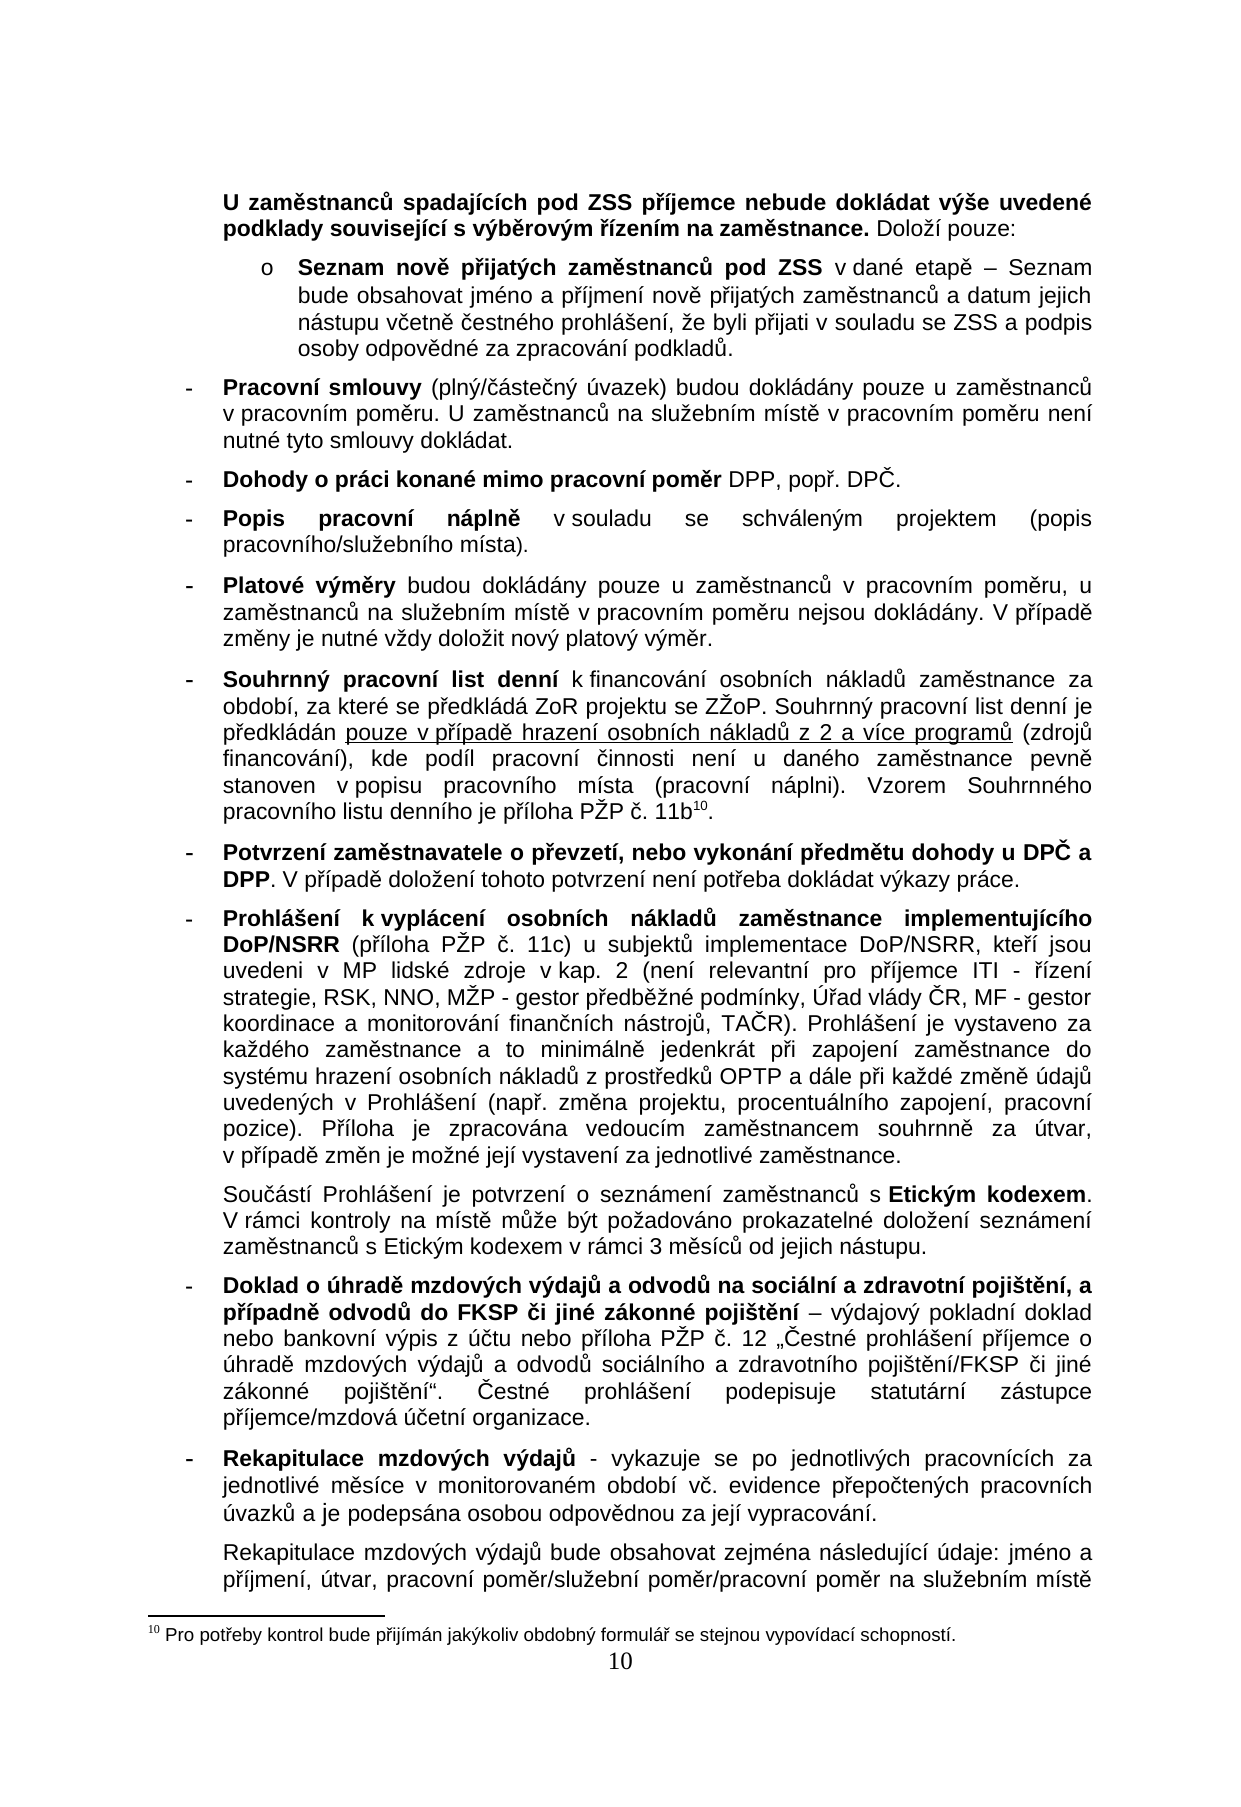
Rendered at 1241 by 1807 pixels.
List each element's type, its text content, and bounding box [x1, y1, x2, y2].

list Prohlášení k vyplácení osobních nákladů zaměstnance implementujícího DoP/NSRR (příloha PŽP č. 11c) u subjektů implementace DoP/NSRR, kteří jsou uvedeni v MP lidské zdroje v kap. 2 (není relevantní pro příjemce ITI - řízení strategie, RSK, NNO, MŽP - gestor předběžné podmínky, Úřad vlády ČR, MF - gestor koordinace a monitorování finančních nástrojů, TAČR). Prohlášení je vystaveno za každého zaměstnance a to minimálně jedenkrát při zapojení zaměstnance do systému hrazení osobních nákladů z prostředků OPTP a dále při každé změně údajů uvedených v Prohlášení (např. změna projektu, procentuálního zapojení, pracovní pozice). Příloha je zpracována vedoucím zaměstnancem souhrnně za útvar, v případě změn je možné její vystavení za jednotlivé zaměstnance. [185, 904, 1092, 1168]
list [223, 1539, 1092, 1592]
list Pracovní smlouvy (plný/částečný úvazek) budou dokládány pouze u zaměstnanců v pracovním poměru. U zaměstnanců na služebním místě v pracovním poměru není nutné tyto smlouvy dokládat. [185, 374, 1092, 453]
list U zaměstnanců spadajících pod ZSS příjemce nebude dokládat výše uvedené podklady související s výběrovým řízením na zaměstnance. Doloží pouze: [223, 189, 1092, 242]
list Součástí Prohlášení je potvrzení o seznámení zaměstnanců s Etickým kodexem. V rámci kontroly na místě může být požadováno prokazatelné doložení seznámení zaměstnanců s Etickým kodexem v rámci 3 měsíců od jejich nástupu. [223, 1181, 1092, 1260]
list Potvrzení zaměstnavatele o převzetí, nebo vykonání předmětu dohody u DPČ a DPP. V případě doložení tohoto potvrzení není potřeba dokládat výkazy práce. [185, 837, 1092, 892]
list Souhrnný pracovní list denní k financování osobních nákladů zaměstnance za období, za které se předkládá ZoR projektu se ZŽoP. Souhrnný pracovní list denní je předkládán pouze v případě hrazení osobních nákladů z 2 a více programů (zdrojů financování), kde podíl pracovní činnosti není u daného zaměstnance pevně stanoven v popisu pracovního místa (pracovní náplni). Vzorem Souhrnného pracovního listu denního je příloha PŽP č. 11b. [185, 664, 1092, 824]
list Rekapitulace mzdových výdajů - vykazuje se po jednotlivých pracovnících za jednotlivé měsíce v monitorovaném období vč. evidence přepočtených pracovních úvazků a je podepsána osobou odpovědnou za její vypracování. [185, 1443, 1092, 1527]
list Doklad o úhradě mzdových výdajů a odvodů na sociální a zdravotní pojištění, a případně odvodů do FKSP či jiné zákonné pojištění – výdajový pokladní doklad nebo bankovní výpis z účtu nebo příloha PŽP č. 12 „Čestné prohlášení příjemce o úhradě mzdových výdajů a odvodů sociálního a zdravotního pojištění/FKSP či jiné zákonné pojištění“. Čestné prohlášení podepisuje statutární zástupce příjemce/mzdová účetní organizace. [185, 1272, 1092, 1430]
list Popis pracovní náplně v souladu se schváleným projektem (popis pracovního/služebního místa). [185, 504, 1092, 557]
list Seznam nově přijatých zaměstnanců pod ZSS v dané etapě – Seznam bude obsahovat jméno a příjmení nově přijatých zaměstnanců a datum jejich nástupu včetně čestného prohlášení, že byli přijati v souladu se ZSS a podpis osoby odpovědné za zpracování podkladů. [260, 254, 1092, 361]
list Platové výměry budou dokládány pouze u zaměstnanců v pracovním poměru, u zaměstnanců na služebním místě v pracovním poměru nejsou dokládány. V případě změny je nutné vždy doložit nový platový výměr. [185, 570, 1092, 651]
list Dohody o práci konané mimo pracovní poměr DPP, popř. DPČ. [185, 466, 1092, 492]
